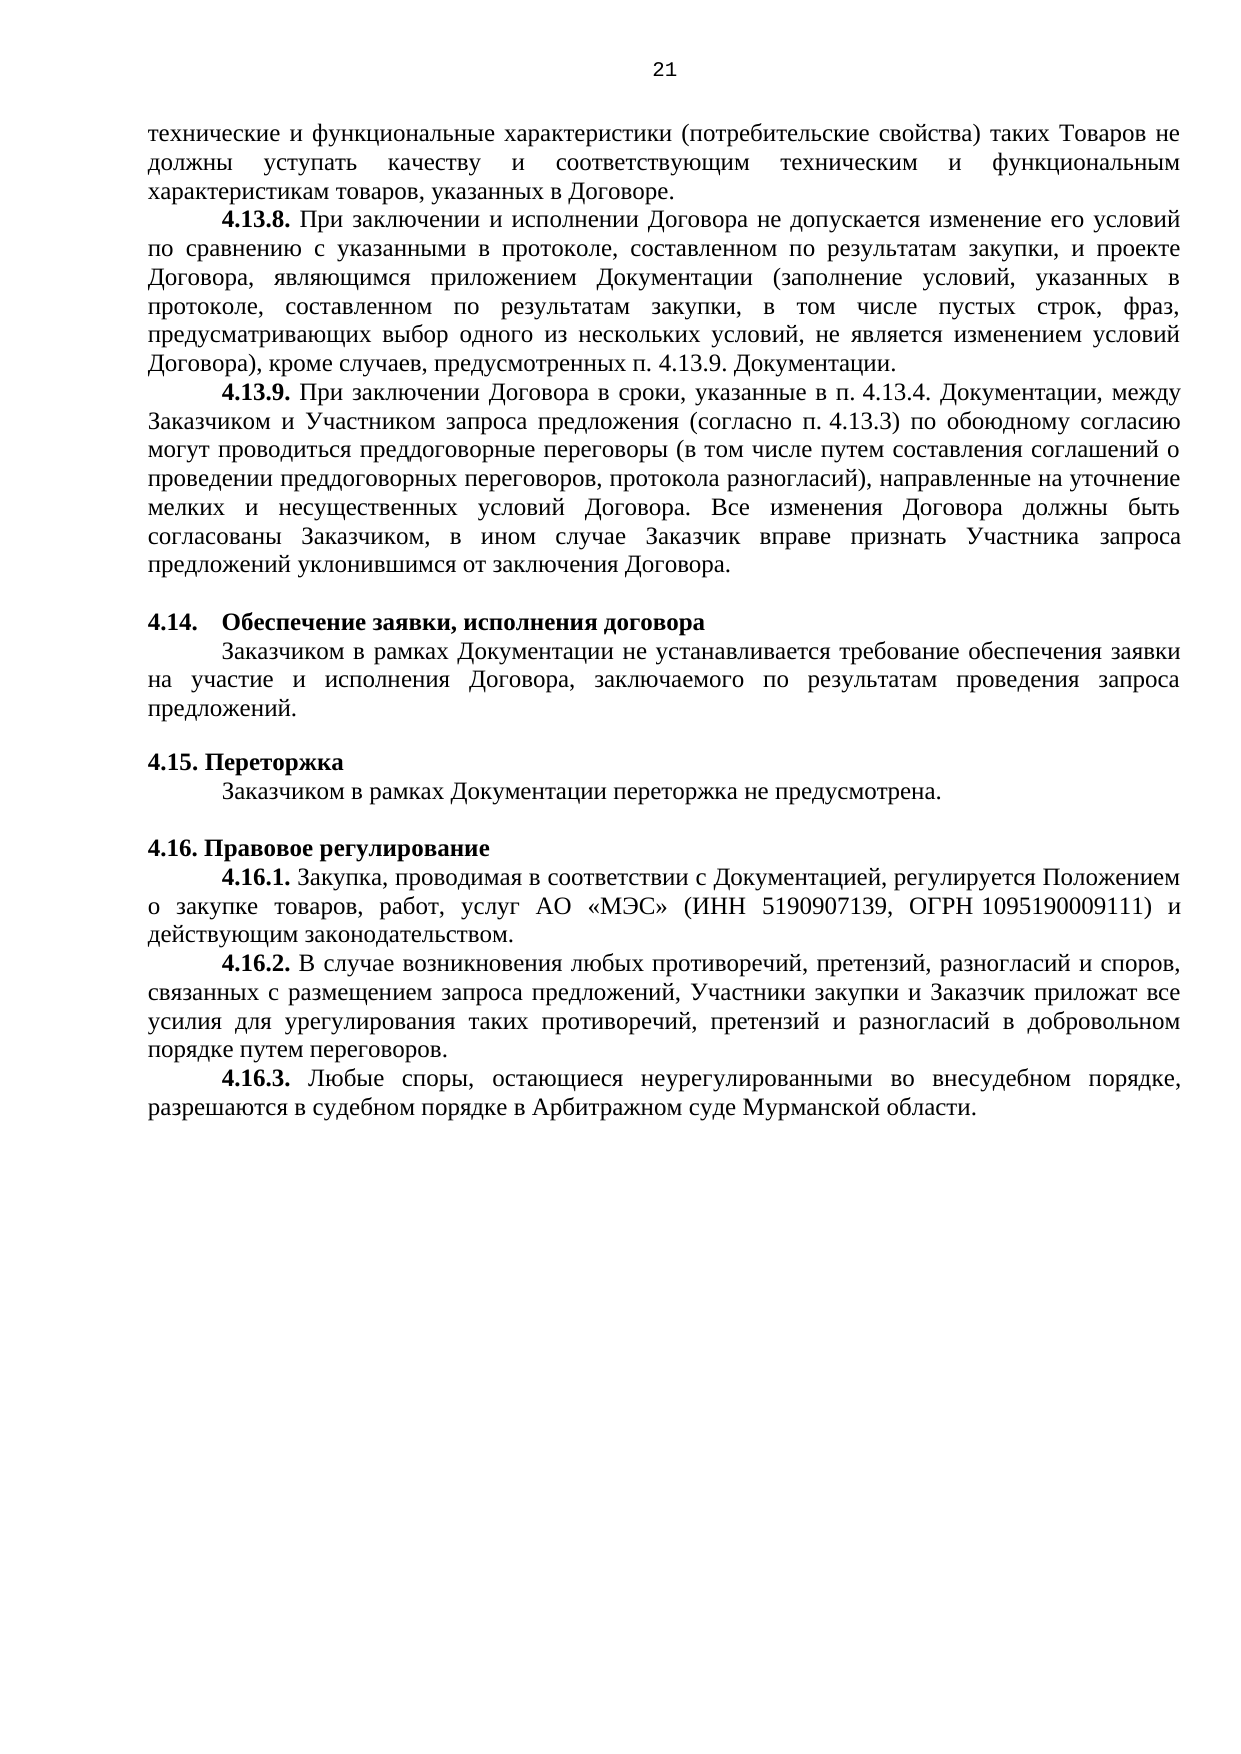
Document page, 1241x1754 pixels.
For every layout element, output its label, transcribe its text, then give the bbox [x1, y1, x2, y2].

text 4.16.1. Закупка, проводимая в соответствии с Документацией, регулируется Положением о закупке товаров, работ, услуг АО «МЭС» (ИНН 5190907139, ОГРН 1095190009111) и действующим законодательством. [148, 862, 1181, 948]
text 4.16.3. Любые споры, остающиеся неурегулированными во внесудебном порядке, разрешаются в судебном порядке в Арбитражном суде Мурманской области. [148, 1063, 1181, 1121]
text Заказчиком в рамках Документации не устанавливается требование обеспечения заявки на участие и исполнения Договора, заключаемого по результатам проведения запроса предложений. [148, 636, 1181, 722]
text 4.15. Переторжка [148, 747, 1181, 776]
text Заказчиком в рамках Документации переторжка не предусмотрена. [148, 776, 1181, 804]
text 4.13.9. При заключении Договора в сроки, указанные в п. 4.13.4. Документации, между Заказчиком и Участником запроса предложения (согласно п. 4.13.3) по обоюдному согласию могут проводиться преддоговорные переговоры (в том числе путем составления соглашений о проведении преддоговорных переговоров, протокола разногласий), направленные на уточнение мелких и несущественных условий Договора. Все изменения Договора должны быть согласованы Заказчиком, в ином случае Заказчик вправе признать Участника запроса предложений уклонившимся от заключения Договора. [148, 377, 1181, 578]
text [148, 118, 1181, 204]
text 4.13.8. При заключении и исполнении Договора не допускается изменение его условий по сравнению с указанными в протоколе, составленном по результатам закупки, и проекте Договора, являющимся приложением Документации (заполнение условий, указанных в протоколе, составленном по результатам закупки, в том числе пустых строк, фраз, предусматривающих выбор одного из нескольких условий, не является изменением условий Договора), кроме случаев, предусмотренных п. 4.13.9. Документации. [148, 204, 1181, 377]
text 4.16.2. В случае возникновения любых противоречий, претензий, разногласий и споров, связанных с размещением запроса предложений, Участники закупки и Заказчик приложат все усилия для урегулирования таких противоречий, претензий и разногласий в добровольном порядке путем переговоров. [148, 948, 1181, 1063]
text 4.16. Правовое регулирование [148, 833, 1181, 862]
text 4.14. Обеспечение заявки, исполнения договора [148, 607, 1181, 636]
